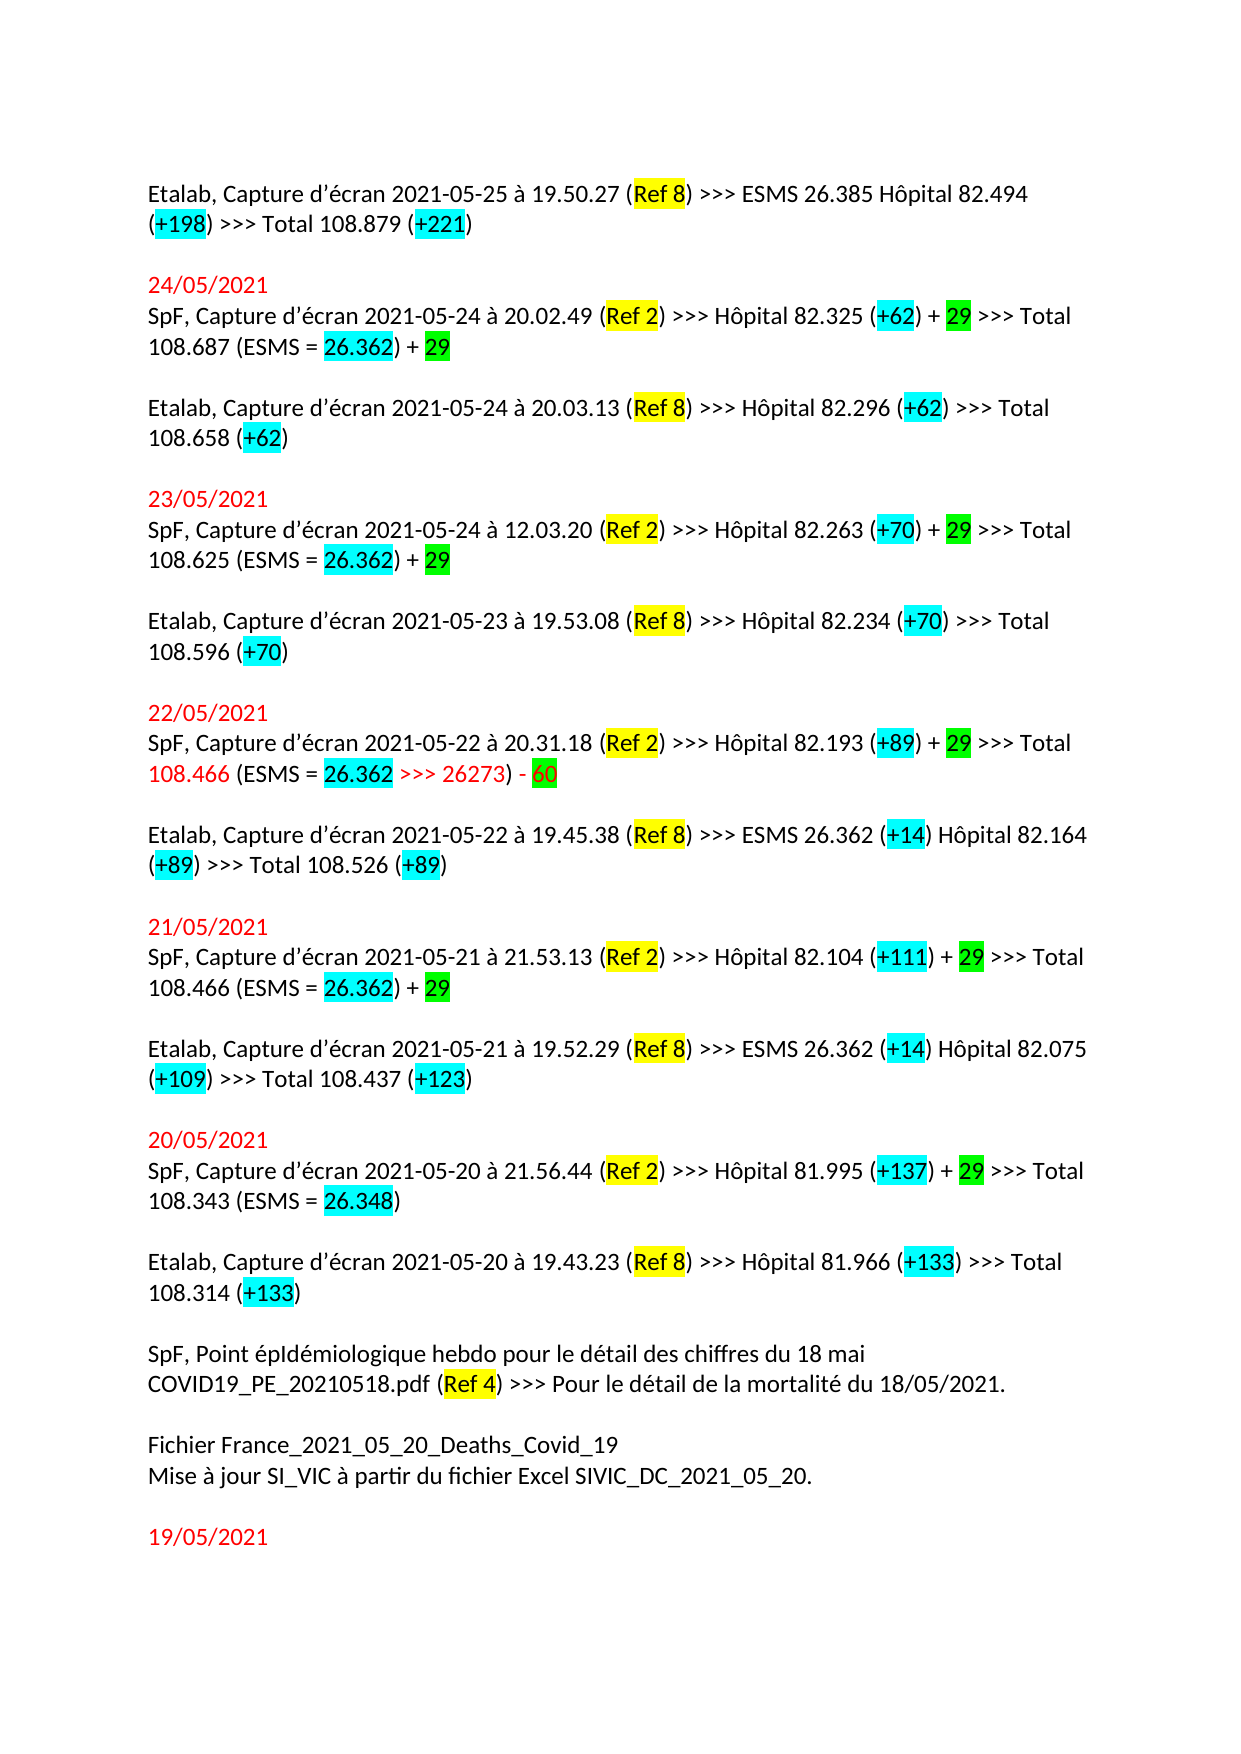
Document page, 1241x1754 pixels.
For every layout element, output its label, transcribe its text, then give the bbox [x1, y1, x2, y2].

text 19/05/2021 [148, 1521, 1093, 1552]
text Etalab, Capture d’écran 2021-05-22 à 19.45.38 (Ref 8) >>> ESMS 26.362 (+14) Hôpital 82.164 (+89) >>> Total 108.526 (+89) [148, 819, 1093, 880]
text Fichier France_2021_05_20_Deaths_Covid_19 [148, 1429, 1093, 1460]
text SpF, Capture d’écran 2021-05-21 à 21.53.13 (Ref 2) >>> Hôpital 82.104 (+111) + 29 >>> Total 108.466 (ESMS = 26.362) + 29 [148, 941, 1093, 1002]
text SpF, Capture d’écran 2021-05-22 à 20.31.18 (Ref 2) >>> Hôpital 82.193 (+89) + 29 >>> Total 108.466 (ESMS = 26.362 >>> 26273) - 60 [148, 727, 1093, 788]
text Etalab, Capture d’écran 2021-05-21 à 19.52.29 (Ref 8) >>> ESMS 26.362 (+14) Hôpital 82.075 (+109) >>> Total 108.437 (+123) [148, 1033, 1093, 1094]
text SpF, Capture d’écran 2021-05-24 à 20.02.49 (Ref 2) >>> Hôpital 82.325 (+62) + 29 >>> Total 108.687 (ESMS = 26.362) + 29 [148, 300, 1093, 361]
text 21/05/2021 [148, 911, 1093, 941]
text Etalab, Capture d’écran 2021-05-23 à 19.53.08 (Ref 8) >>> Hôpital 82.234 (+70) >>> Total 108.596 (+70) [148, 605, 1093, 666]
text Etalab, Capture d’écran 2021-05-24 à 20.03.13 (Ref 8) >>> Hôpital 82.296 (+62) >>> Total 108.658 (+62) [148, 392, 1093, 453]
text 24/05/2021 [148, 270, 1093, 300]
text 22/05/2021 [148, 697, 1093, 727]
text SpF, Capture d’écran 2021-05-24 à 12.03.20 (Ref 2) >>> Hôpital 82.263 (+70) + 29 >>> Total 108.625 (ESMS = 26.362) + 29 [148, 514, 1093, 575]
text Mise à jour SI_VIC à partir du fichier Excel SIVIC_DC_2021_05_20. [148, 1460, 1093, 1491]
text 20/05/2021 [148, 1124, 1093, 1155]
text Etalab, Capture d’écran 2021-05-20 à 19.43.23 (Ref 8) >>> Hôpital 81.966 (+133) >>> Total 108.314 (+133) [148, 1246, 1093, 1307]
text 23/05/2021 [148, 483, 1093, 514]
text SpF, Capture d’écran 2021-05-20 à 21.56.44 (Ref 2) >>> Hôpital 81.995 (+137) + 29 >>> Total 108.343 (ESMS = 26.348) [148, 1155, 1093, 1216]
text SpF, Point épIdémiologique hebdo pour le détail des chiffres du 18 mai COVID19_PE_20210518.pdf (Ref 4) >>> Pour le détail de la mortalité du 18/05/2021. [148, 1338, 1093, 1399]
text Etalab, Capture d’écran 2021-05-25 à 19.50.27 (Ref 8) >>> ESMS 26.385 Hôpital 82.494 (+198) >>> Total 108.879 (+221) [148, 178, 1093, 239]
